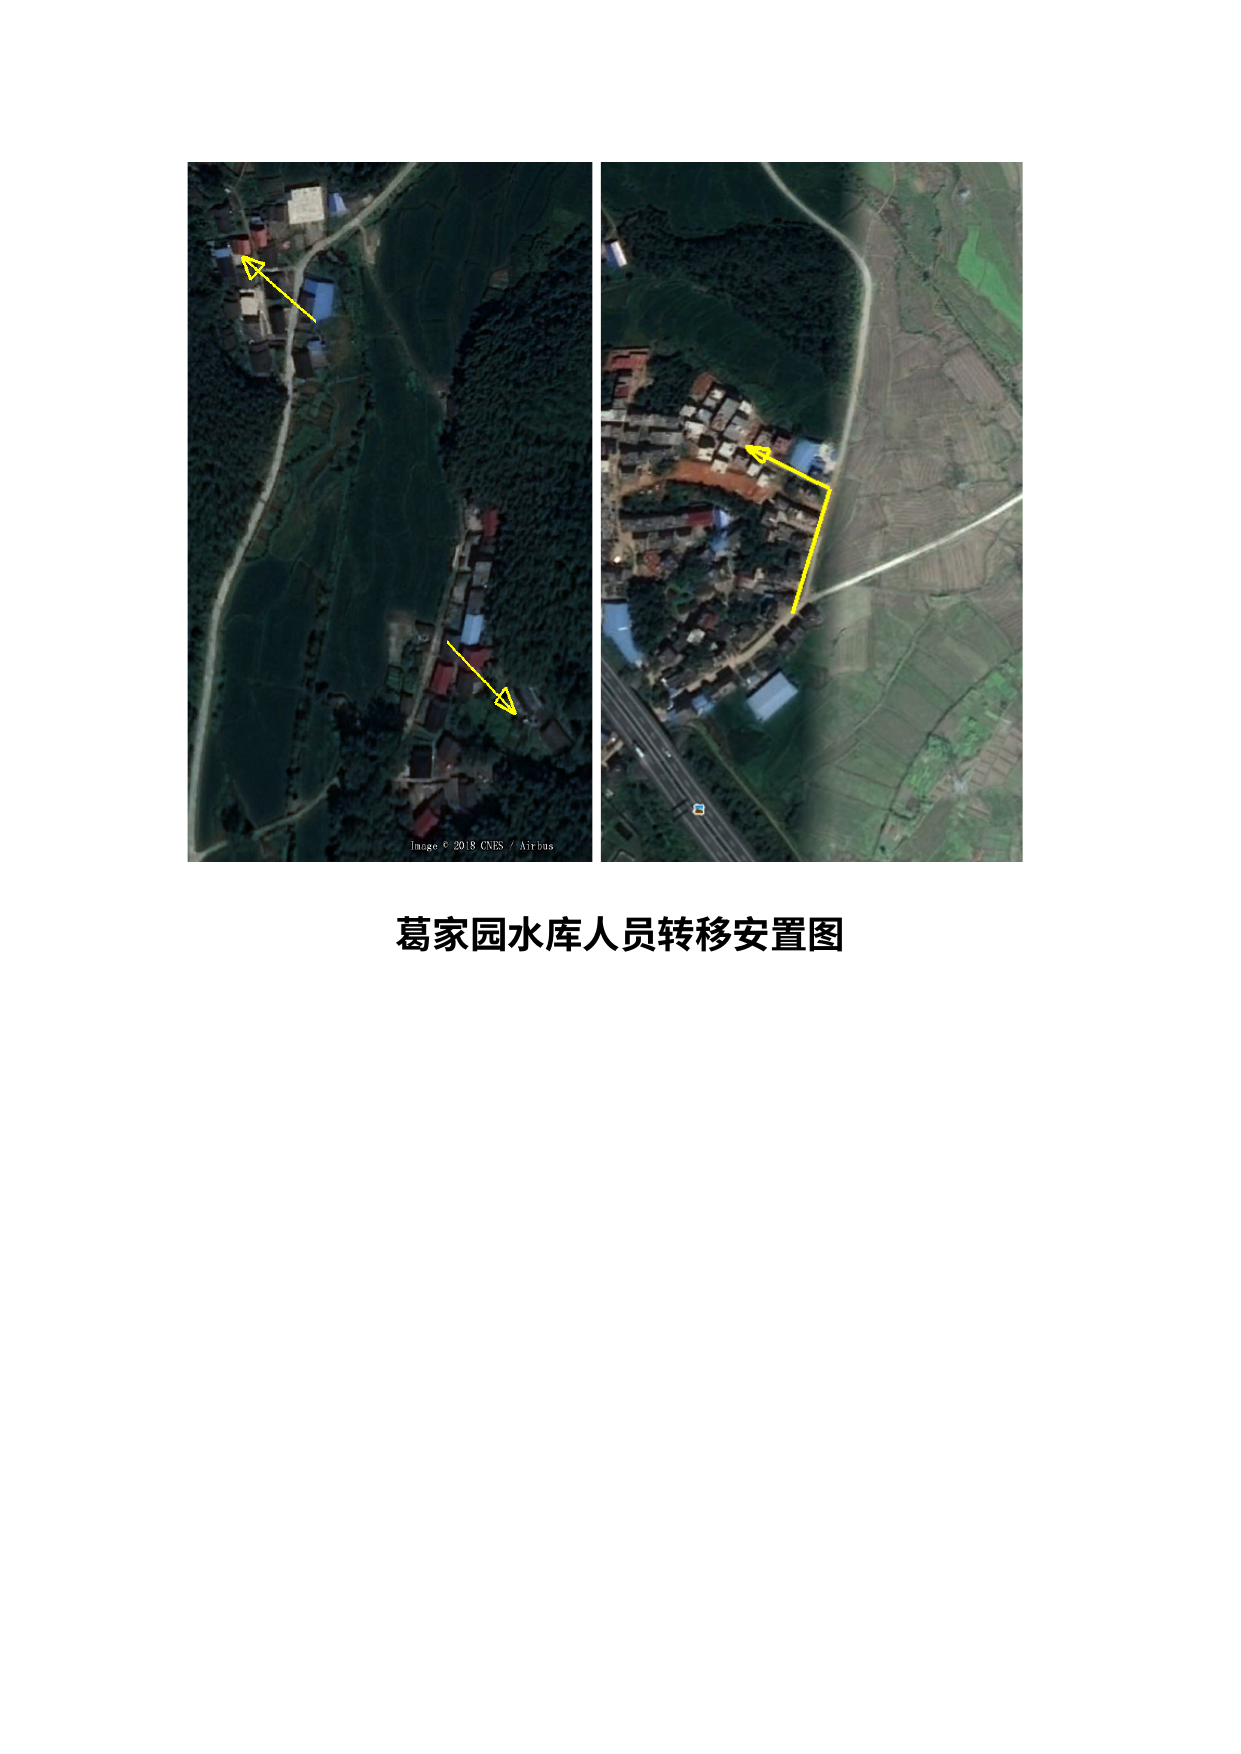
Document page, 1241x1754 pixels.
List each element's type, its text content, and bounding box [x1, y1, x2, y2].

picture [600, 162, 1023, 862]
text 葛家园水库人员转移安置图 [187, 900, 1053, 965]
picture [187, 162, 593, 862]
